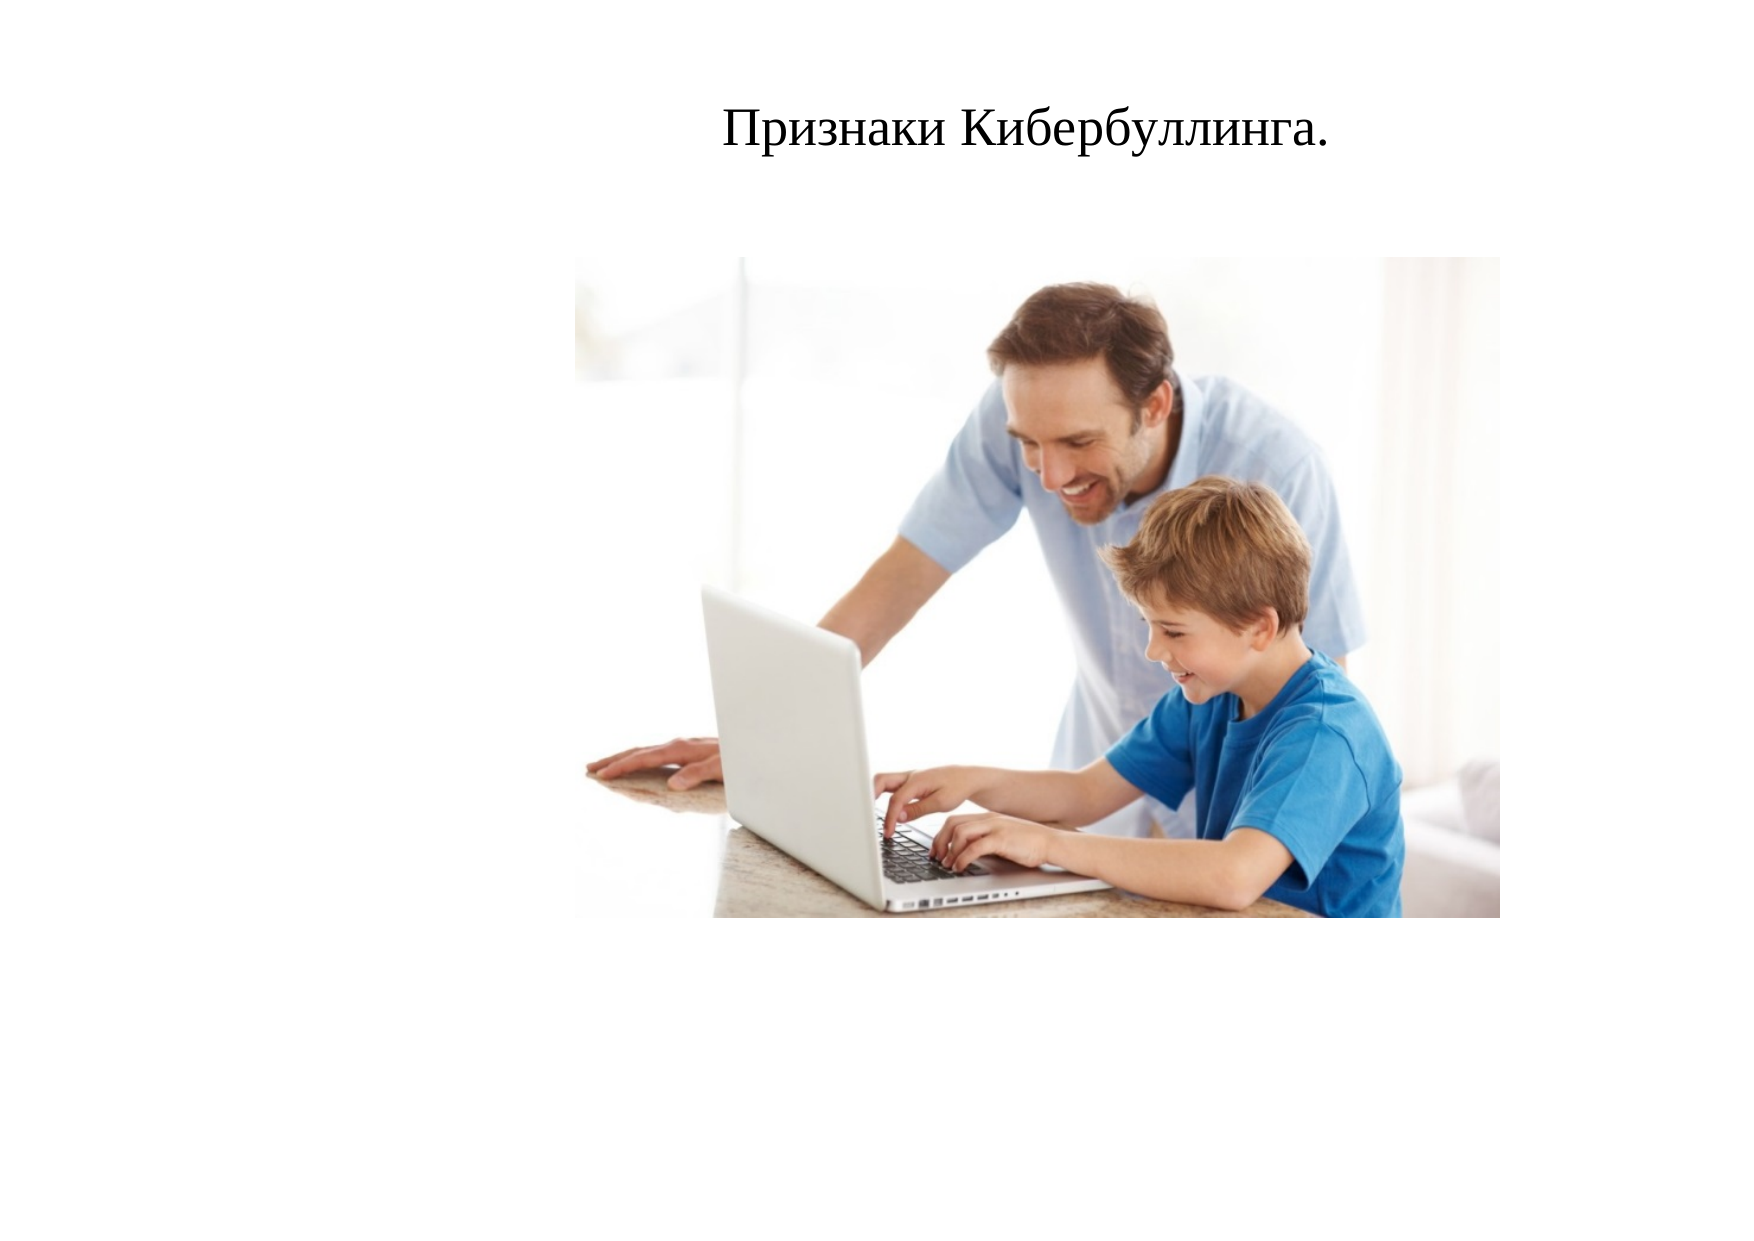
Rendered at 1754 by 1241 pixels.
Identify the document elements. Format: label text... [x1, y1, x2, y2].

text Признаки Кибербуллинга. [58, 95, 1625, 157]
picture [575, 257, 1500, 918]
